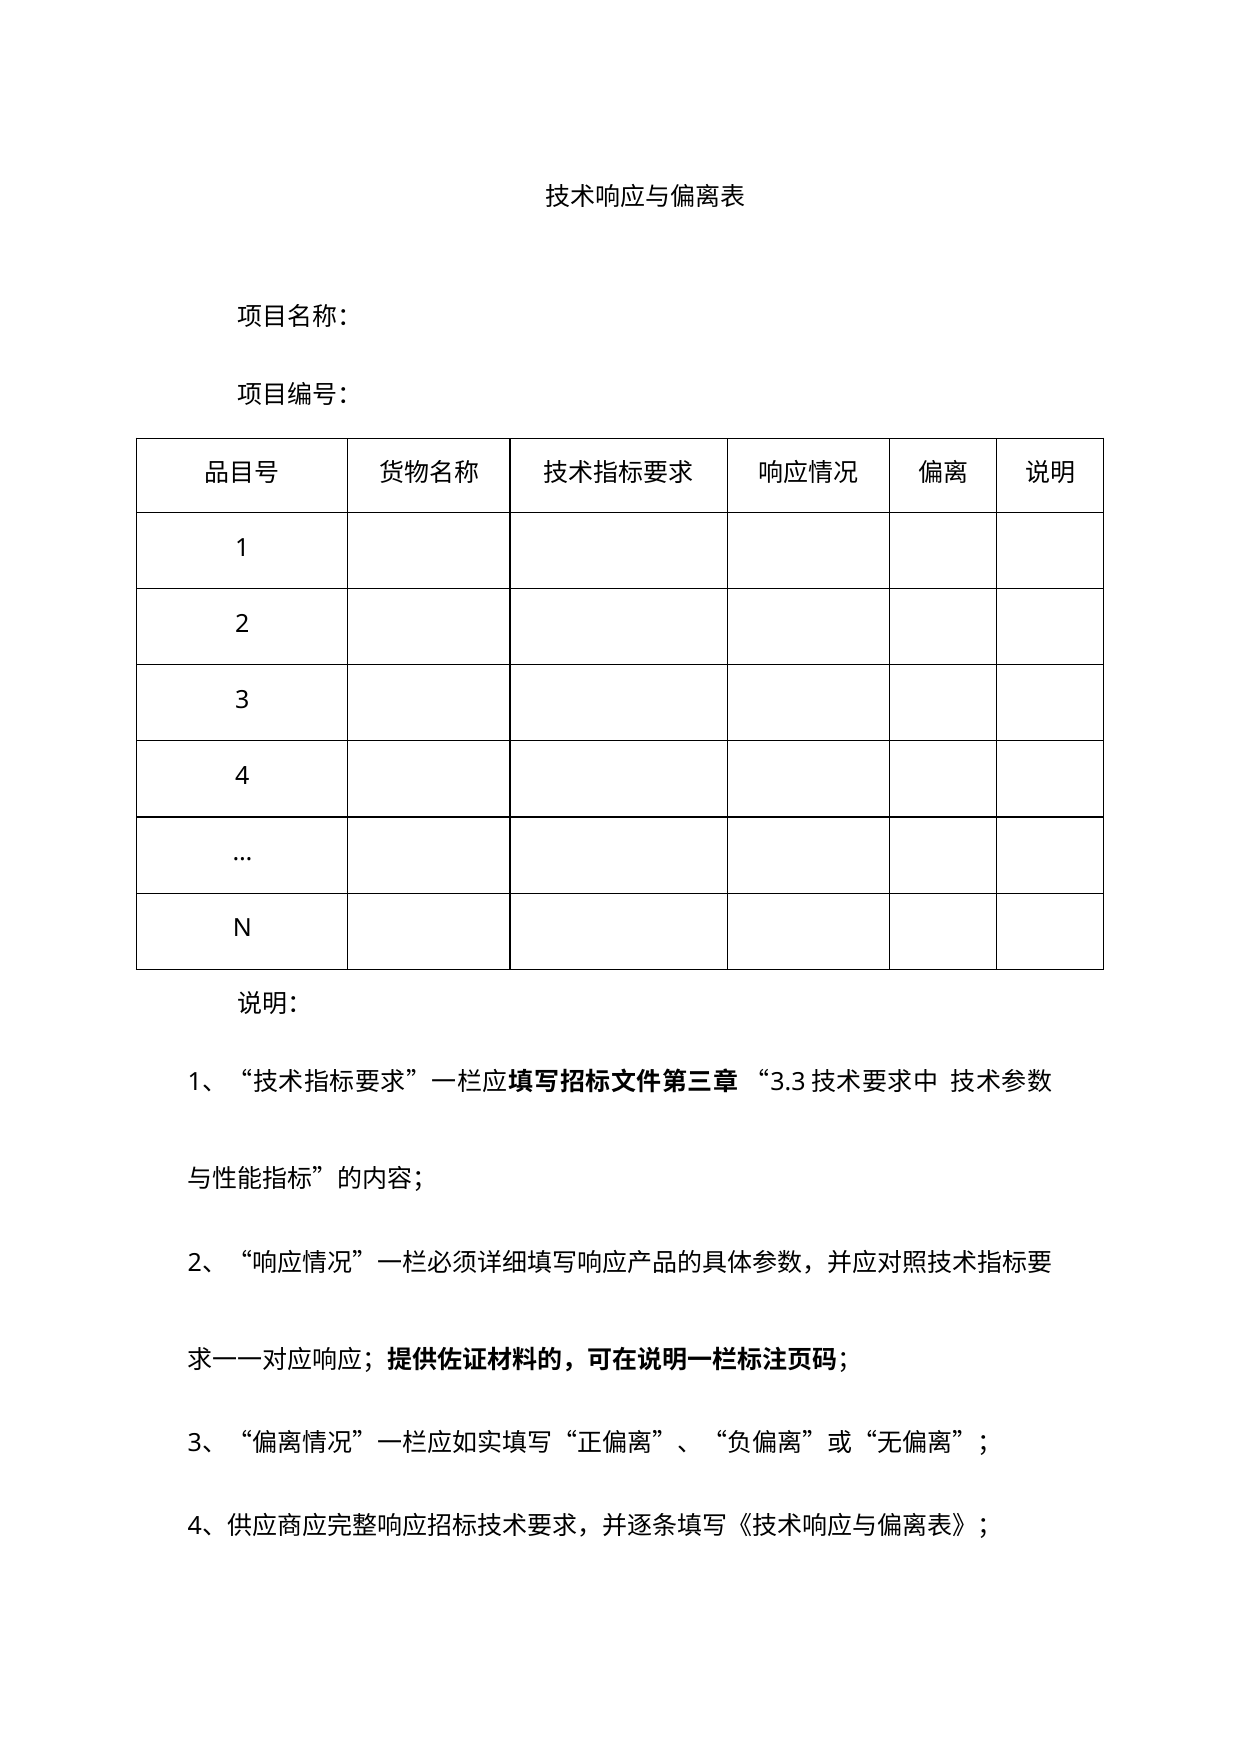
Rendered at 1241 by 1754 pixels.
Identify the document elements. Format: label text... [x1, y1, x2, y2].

text 2、“响应情况”一栏必须详细填写响应产品的具体参数，并应对照技术指标要求一一对应响应；提供佐证材料的，可在说明一栏标注页码； [187, 1228, 1053, 1390]
text 4、供应商应完整响应招标技术要求，并逐条填写《技术响应与偏离表》； [187, 1491, 1053, 1556]
table_cell [728, 818, 889, 892]
table_cell [997, 818, 1103, 892]
table_cell [728, 741, 889, 816]
text 说明： [187, 970, 1053, 1034]
table_cell [890, 818, 996, 892]
table_header 偏离 [890, 439, 996, 512]
table_cell [728, 665, 889, 740]
table_cell [511, 741, 727, 816]
table_cell [348, 665, 509, 740]
table_header 响应情况 [728, 439, 889, 512]
text 3、“偏离情况”一栏应如实填写“正偏离”、“负偏离”或“无偏离”； [187, 1408, 1053, 1473]
table_cell 1 [137, 513, 347, 588]
table_cell [890, 741, 996, 816]
table_cell … [137, 818, 347, 892]
table_cell [511, 665, 727, 740]
text 1、“技术指标要求”一栏应填写招标文件第三章 “3.3技术要求中 技术参数与性能指标”的内容； [187, 1047, 1053, 1209]
table_cell [348, 818, 509, 892]
table_cell [997, 894, 1103, 968]
table_cell 3 [137, 665, 347, 740]
table_cell [728, 589, 889, 664]
table_cell [997, 589, 1103, 664]
table_header 技术指标要求 [511, 439, 727, 512]
table_cell [728, 513, 889, 588]
table_cell [348, 894, 509, 968]
text 项目名称： [187, 282, 1053, 347]
table_header 说明 [997, 439, 1103, 512]
table_cell [511, 894, 727, 968]
table_cell [890, 665, 996, 740]
table_cell [348, 741, 509, 816]
table_cell 2 [137, 589, 347, 664]
table_cell [890, 894, 996, 968]
table_cell [997, 741, 1103, 816]
text 项目编号： [187, 360, 1053, 425]
text 技术响应与偏离表 [187, 162, 1053, 271]
table_header 品目号 [137, 439, 347, 512]
table_cell [511, 818, 727, 892]
table_cell 4 [137, 741, 347, 816]
table_cell [511, 589, 727, 664]
table_cell N [137, 894, 347, 968]
table_cell [728, 894, 889, 968]
table_cell [511, 513, 727, 588]
table_cell [997, 665, 1103, 740]
table_cell [890, 513, 996, 588]
table_cell [348, 589, 509, 664]
table_cell [890, 589, 996, 664]
table_header 货物名称 [348, 439, 509, 512]
table_cell [997, 513, 1103, 588]
table_cell [348, 513, 509, 588]
